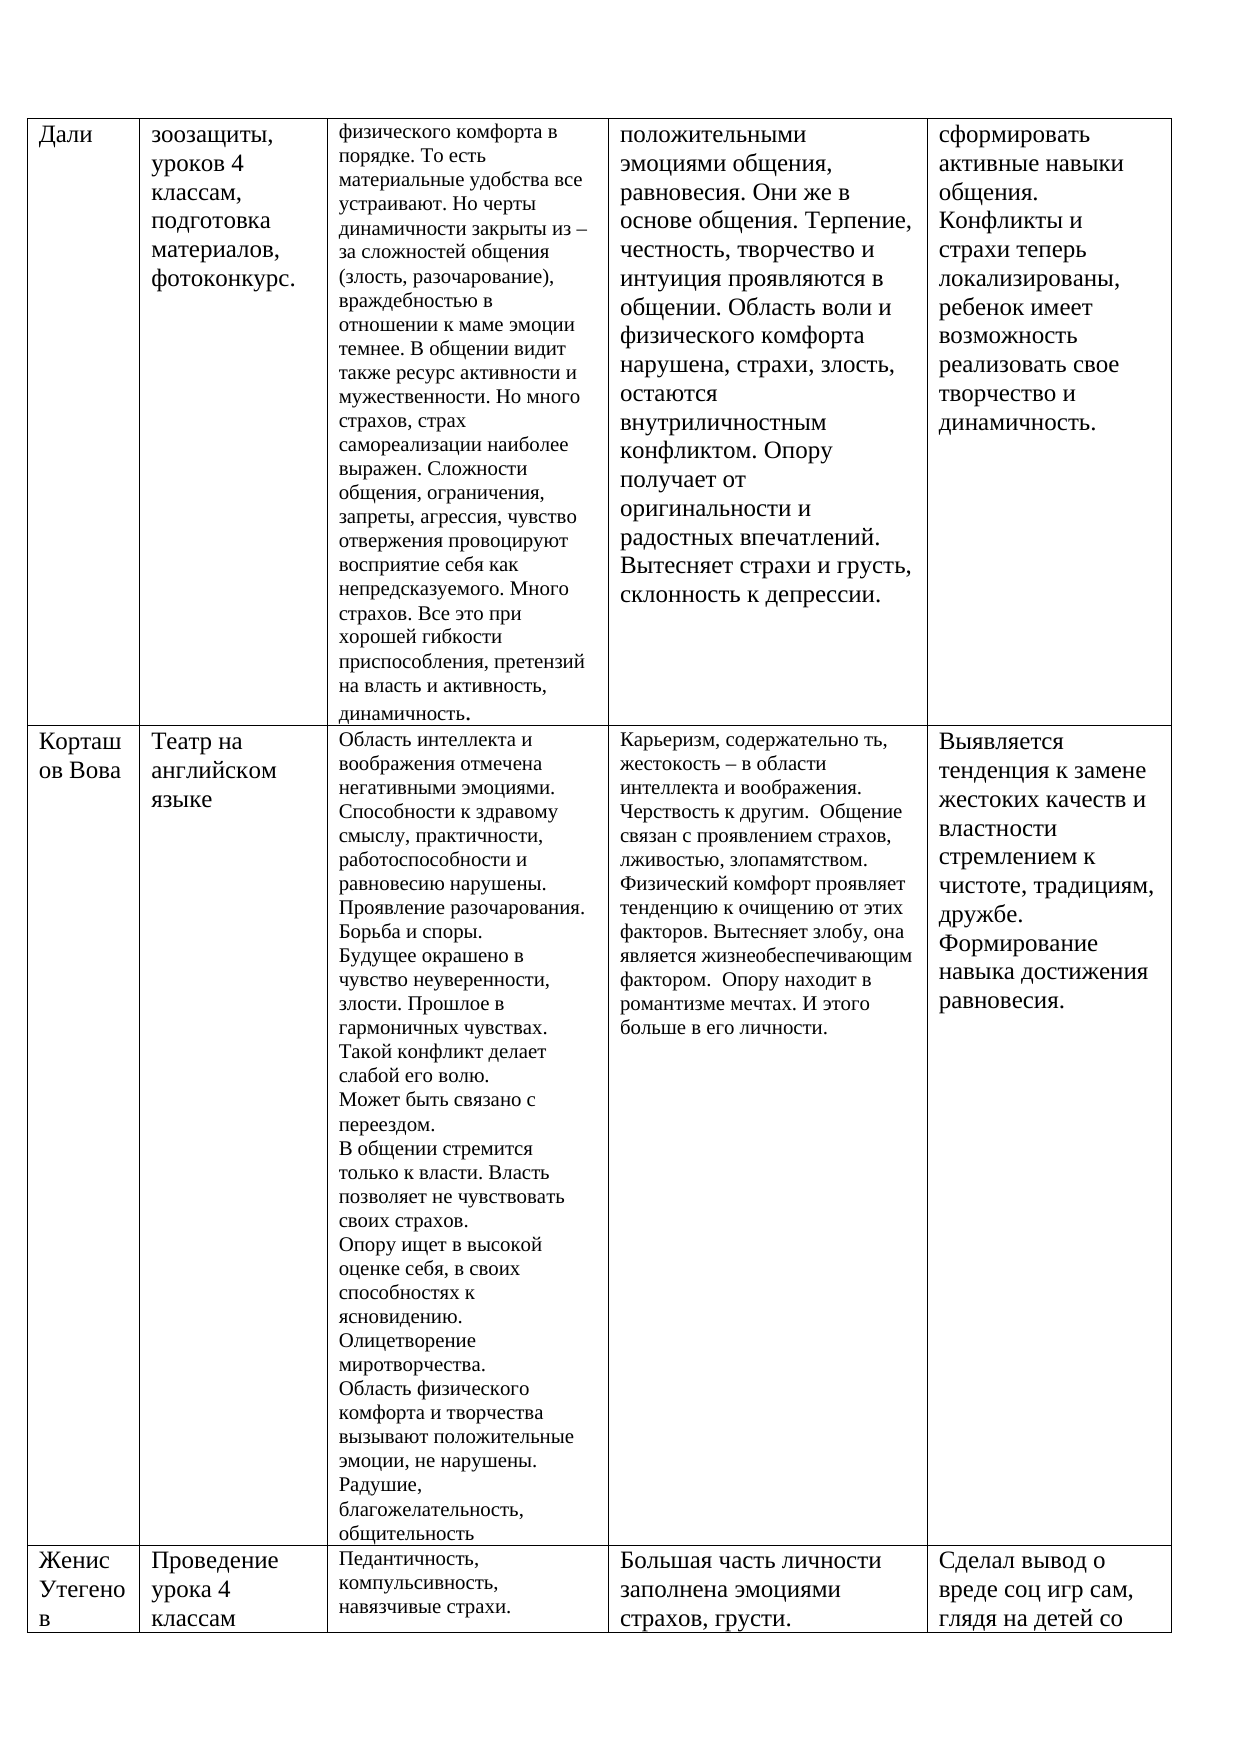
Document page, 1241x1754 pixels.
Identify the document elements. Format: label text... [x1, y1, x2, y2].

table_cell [609, 119, 927, 725]
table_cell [928, 1546, 1171, 1632]
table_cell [328, 1546, 608, 1632]
table_cell Область интеллекта и воображения отмечена негативными эмоциями. Способности к здравому смыслу, практичности, работоспособности и равновесию нарушены. Проявление разочарования. Борьба и споры. Будущее окрашено в чувство неуверенности, злости. Прошлое в гармоничных чувствах. Такой конфликт делает слабой его волю. Может быть связано с переездом. В общении стремится только к власти. Власть позволяет не чувствовать своих страхов. Опору ищет в высокой оценке себя, в своих способностях к ясновидению. Олицетворение миротворчества. Область физического комфорта и творчества вызывают положительные эмоции, не нарушены. Радушие, благожелательность, общительность [328, 726, 608, 1544]
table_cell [328, 119, 608, 725]
table_cell Джаксыгулов Дали [28, 119, 139, 725]
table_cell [140, 119, 327, 725]
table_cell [928, 119, 1171, 725]
table_cell Выявляется тенденция к замене жестоких качеств и властности стремлением к чистоте, традициям, дружбе. Формирование навыка достижения равновесия. [928, 726, 1171, 1544]
table_cell Карьеризм, содержательно ть, жестокость – в области интеллекта и воображения. Черствость к другим. Общение связан с проявлением страхов, лживостью, злопамятством. Физический комфорт проявляет тенденцию к очищению от этих факторов. Вытесняет злобу, она является жизнеобеспечивающим фактором. Опору находит в романтизме мечтах. И этого больше в его личности. [609, 726, 927, 1544]
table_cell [609, 1546, 927, 1632]
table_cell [140, 1546, 327, 1632]
table_cell Театр на английском языке [140, 726, 327, 1544]
table_cell Корташов Вова [28, 726, 139, 1544]
table_cell Женис Утегенов [28, 1546, 139, 1632]
